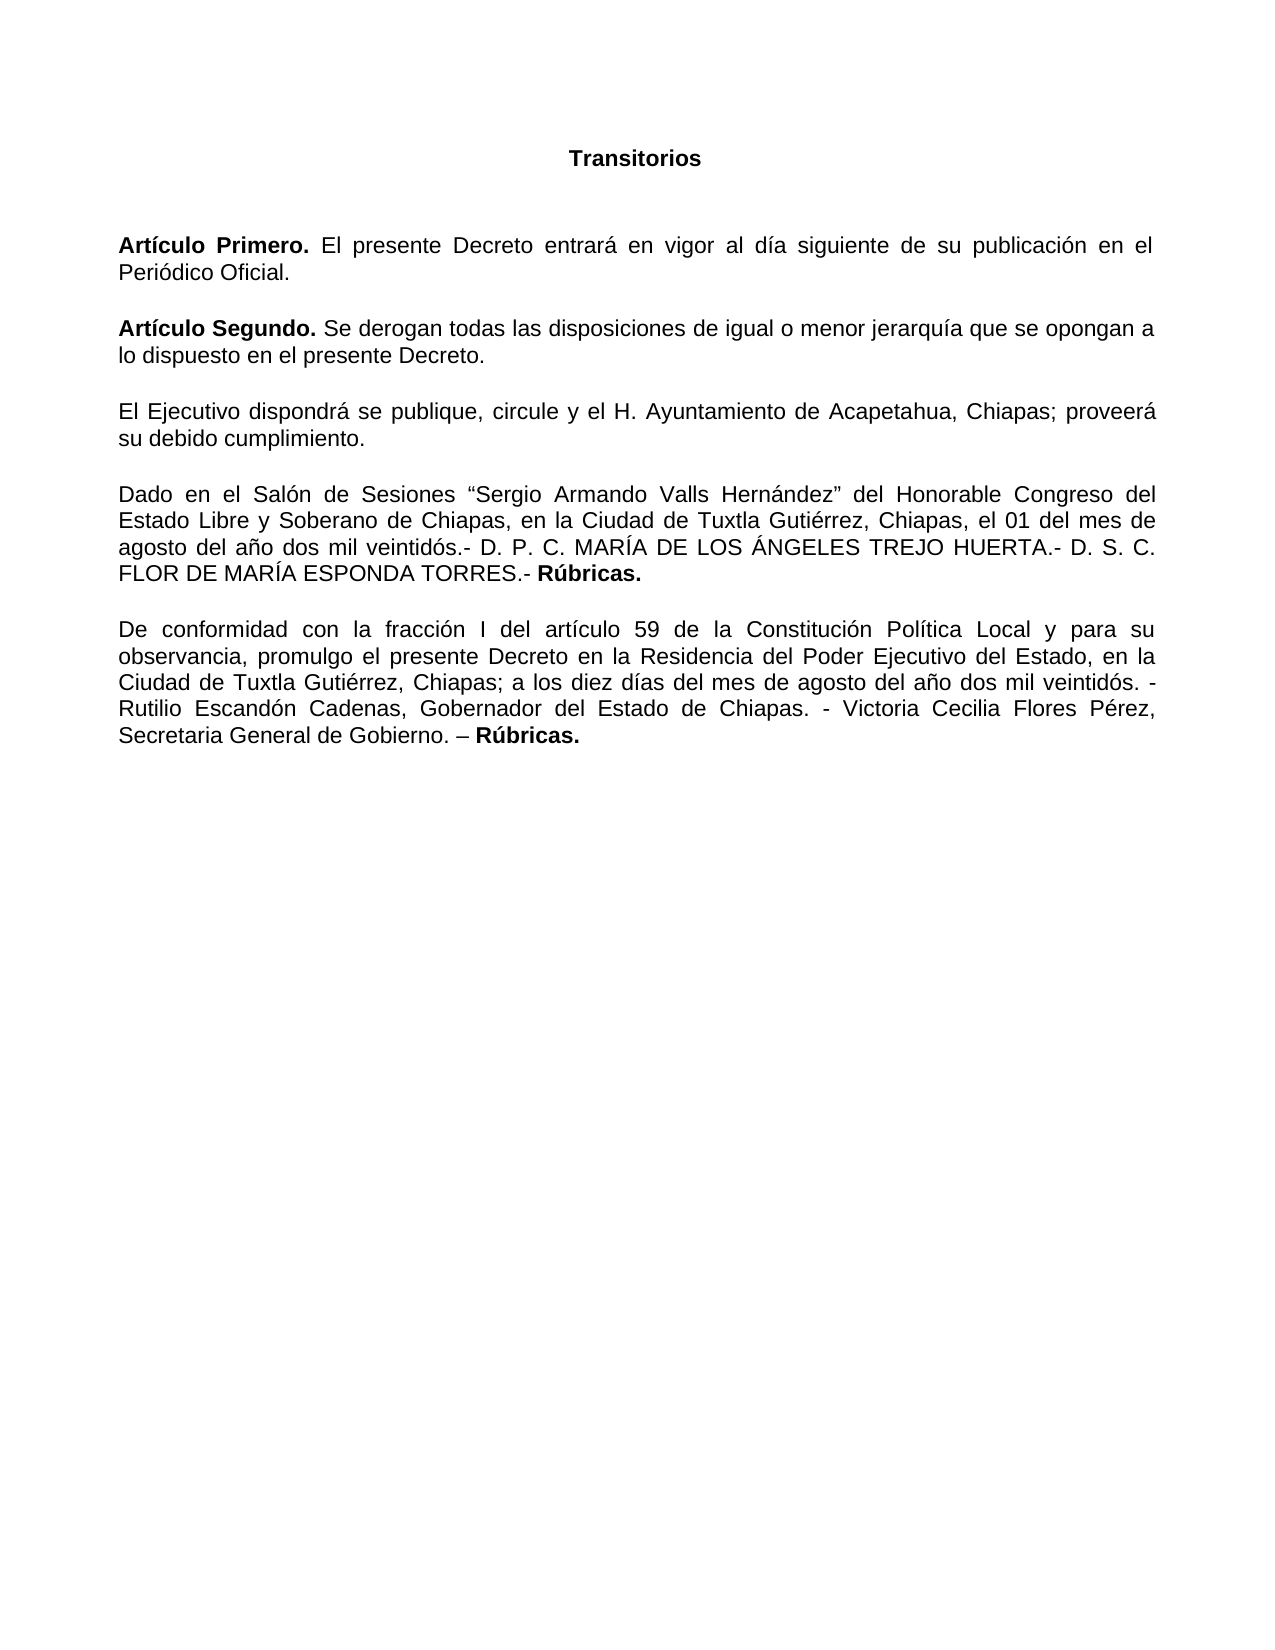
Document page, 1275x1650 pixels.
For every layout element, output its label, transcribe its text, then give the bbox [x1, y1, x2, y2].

text Periódico Oficial. [118, 258, 293, 285]
text Dado en el Salón de Sesiones “Sergio Armando Valls Hernández” del Honorable Congreso del Estado Libre y Soberano de Chiapas, en la Ciudad de Tuxtla Gutiérrez, Chiapas, el 01 del mes de agosto del año dos mil veintidós.- D. P. C. MARÍA DE LOS ÁNGELES TREJO HUERTA.- D. S. C. FLOR DE MARÍA ESPONDA TORRES.- Rúbricas. [118, 481, 1156, 586]
text Artículo Segundo. Se derogan todas las disposiciones de igual o menor jerarquía que se opongan a lo dispuesto en el presente Decreto. [118, 315, 1155, 368]
text De conformidad con la fracción I del artículo 59 de la Constitución Política Local y para su observancia, promulgo el presente Decreto en la Residencia del Poder Ejecutivo del Estado, en la Ciudad de Tuxtla Gutiérrez, Chiapas; a los diez días del mes de agosto del año dos mil veintidós. - Rutilio Escandón Cadenas, Gobernador del Estado de Chiapas. - Victoria Cecilia Flores Pérez, Secretaria General de Gobierno. – Rúbricas. [118, 616, 1156, 748]
text Transitorios [565, 145, 705, 171]
text Artículo Primero. El presente Decreto entrará en vigor al día siguiente de su publicación en el [118, 232, 1156, 258]
text El Ejecutivo dispondrá se publique, circule y el H. Ayuntamiento de Acapetahua, Chiapas; proveerá su debido cumplimiento. [118, 398, 1156, 451]
